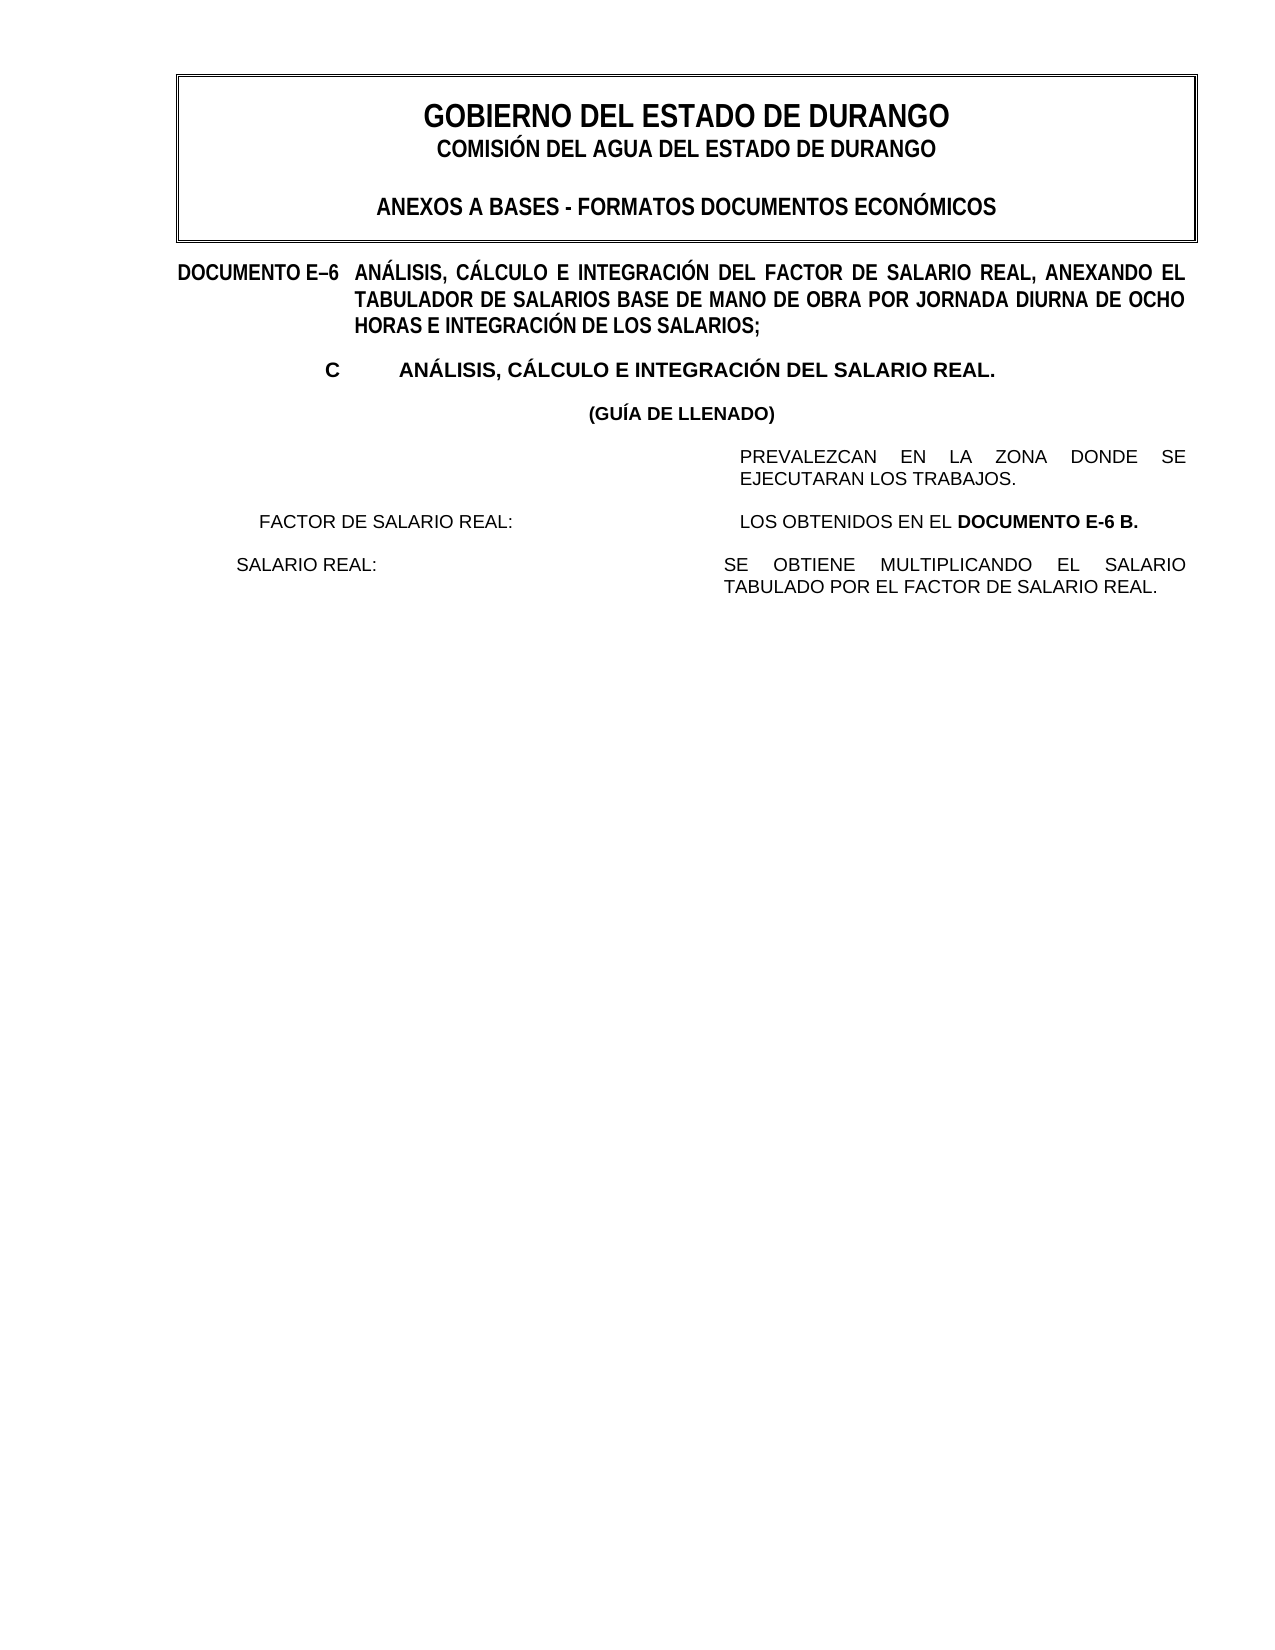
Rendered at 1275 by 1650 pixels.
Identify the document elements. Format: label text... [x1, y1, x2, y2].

text SALARIO REAL: SE OBTIENE MULTIPLICANDO EL SALARIO TABULADO POR EL FACTOR DE SALARIO REAL. [236, 554, 1186, 597]
text FACTOR DE SALARIO REAL: LOS OBTENIDOS EN EL DOCUMENTO E-6 B. [259, 511, 1186, 532]
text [252, 446, 1186, 489]
